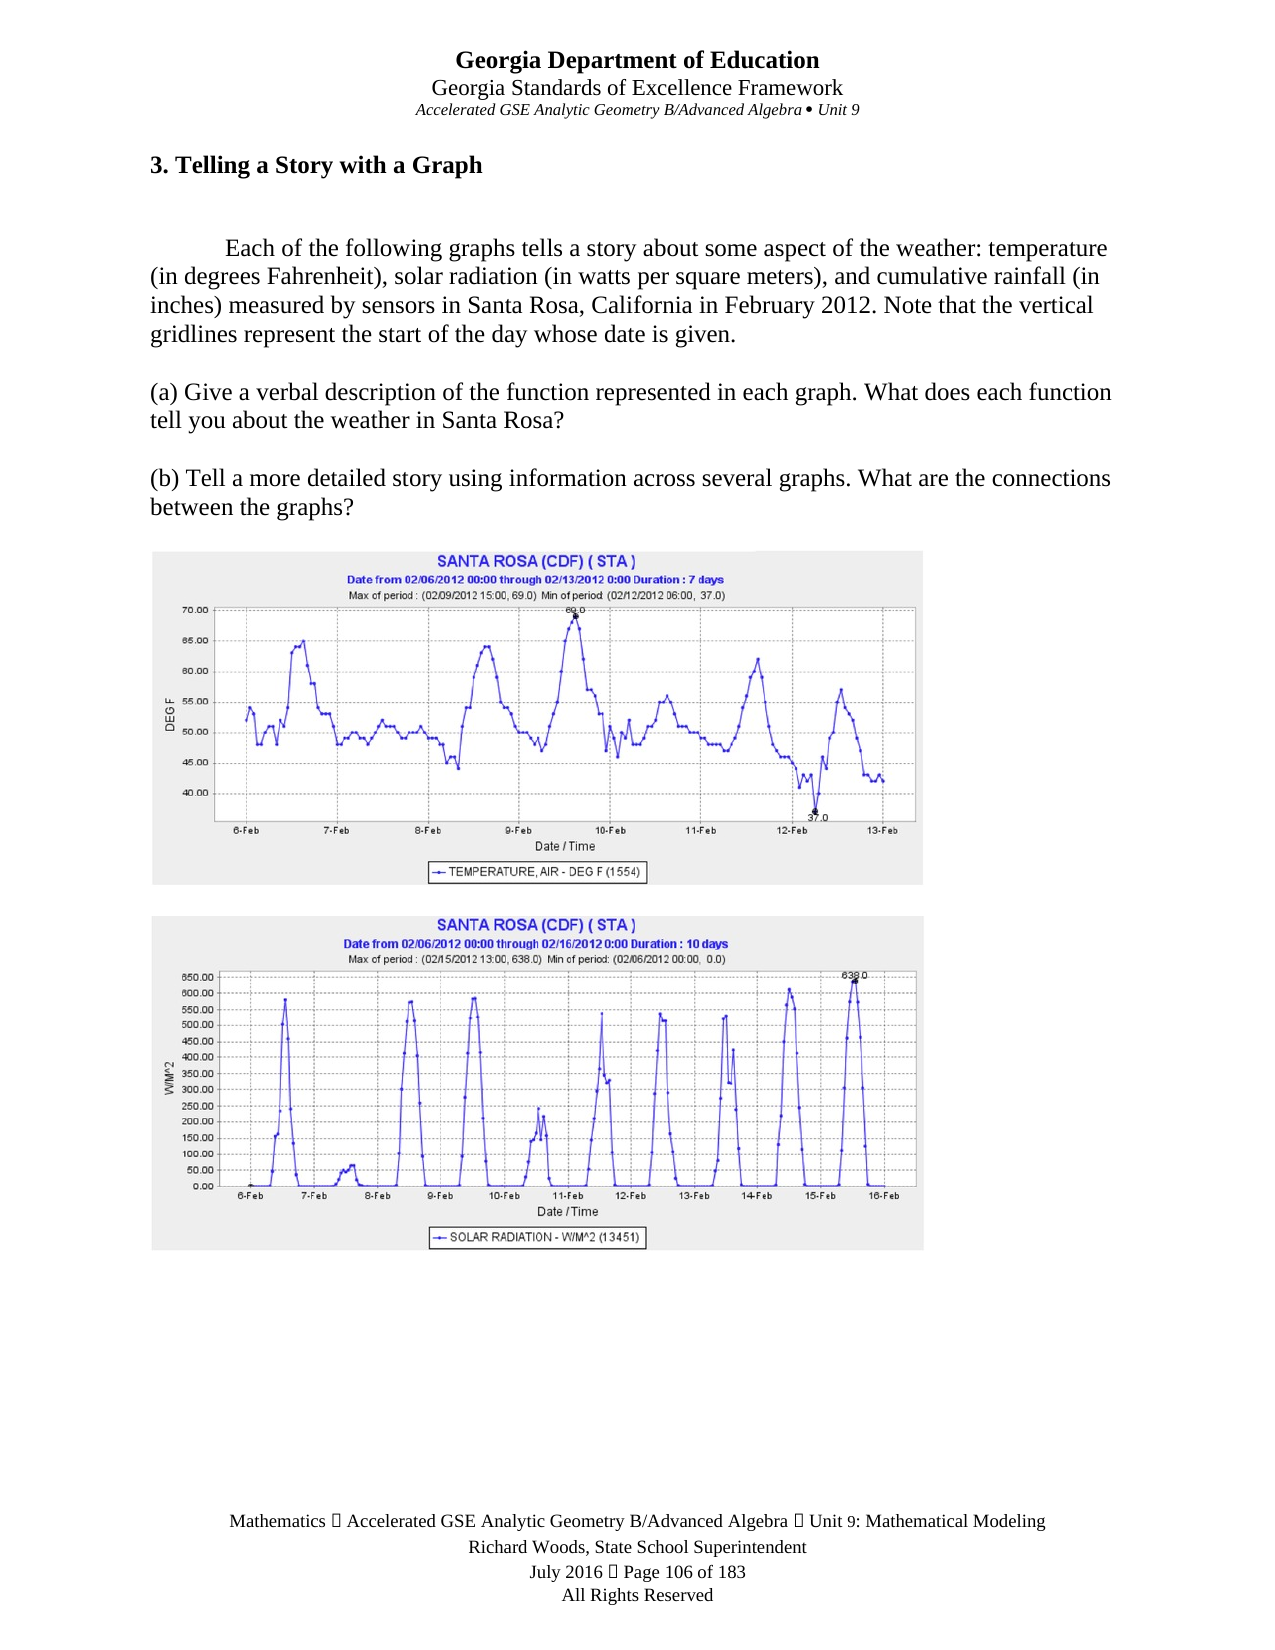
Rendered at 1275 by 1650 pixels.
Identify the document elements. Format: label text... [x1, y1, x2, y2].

picture [150, 916, 926, 1254]
text (a) Give a verbal description of the function represented in each graph. What does each function tell you about the weather in Santa Rosa? [150, 377, 1125, 434]
text 3. Telling a Story with a Graph [150, 150, 1125, 179]
text (b) Tell a more detailed story using information across several graphs. What are the connections between the graphs? [150, 463, 1125, 521]
picture [150, 550, 926, 887]
text Each of the following graphs tells a story about some aspect of the weather: temperature (in degrees Fahrenheit), solar radiation (in watts per square meters), and cumulative rainfall (in inches) measured by sensors in Santa Rosa, California in February 2012. Note that the vertical gridlines represent the start of the day whose date is given. [150, 233, 1125, 348]
